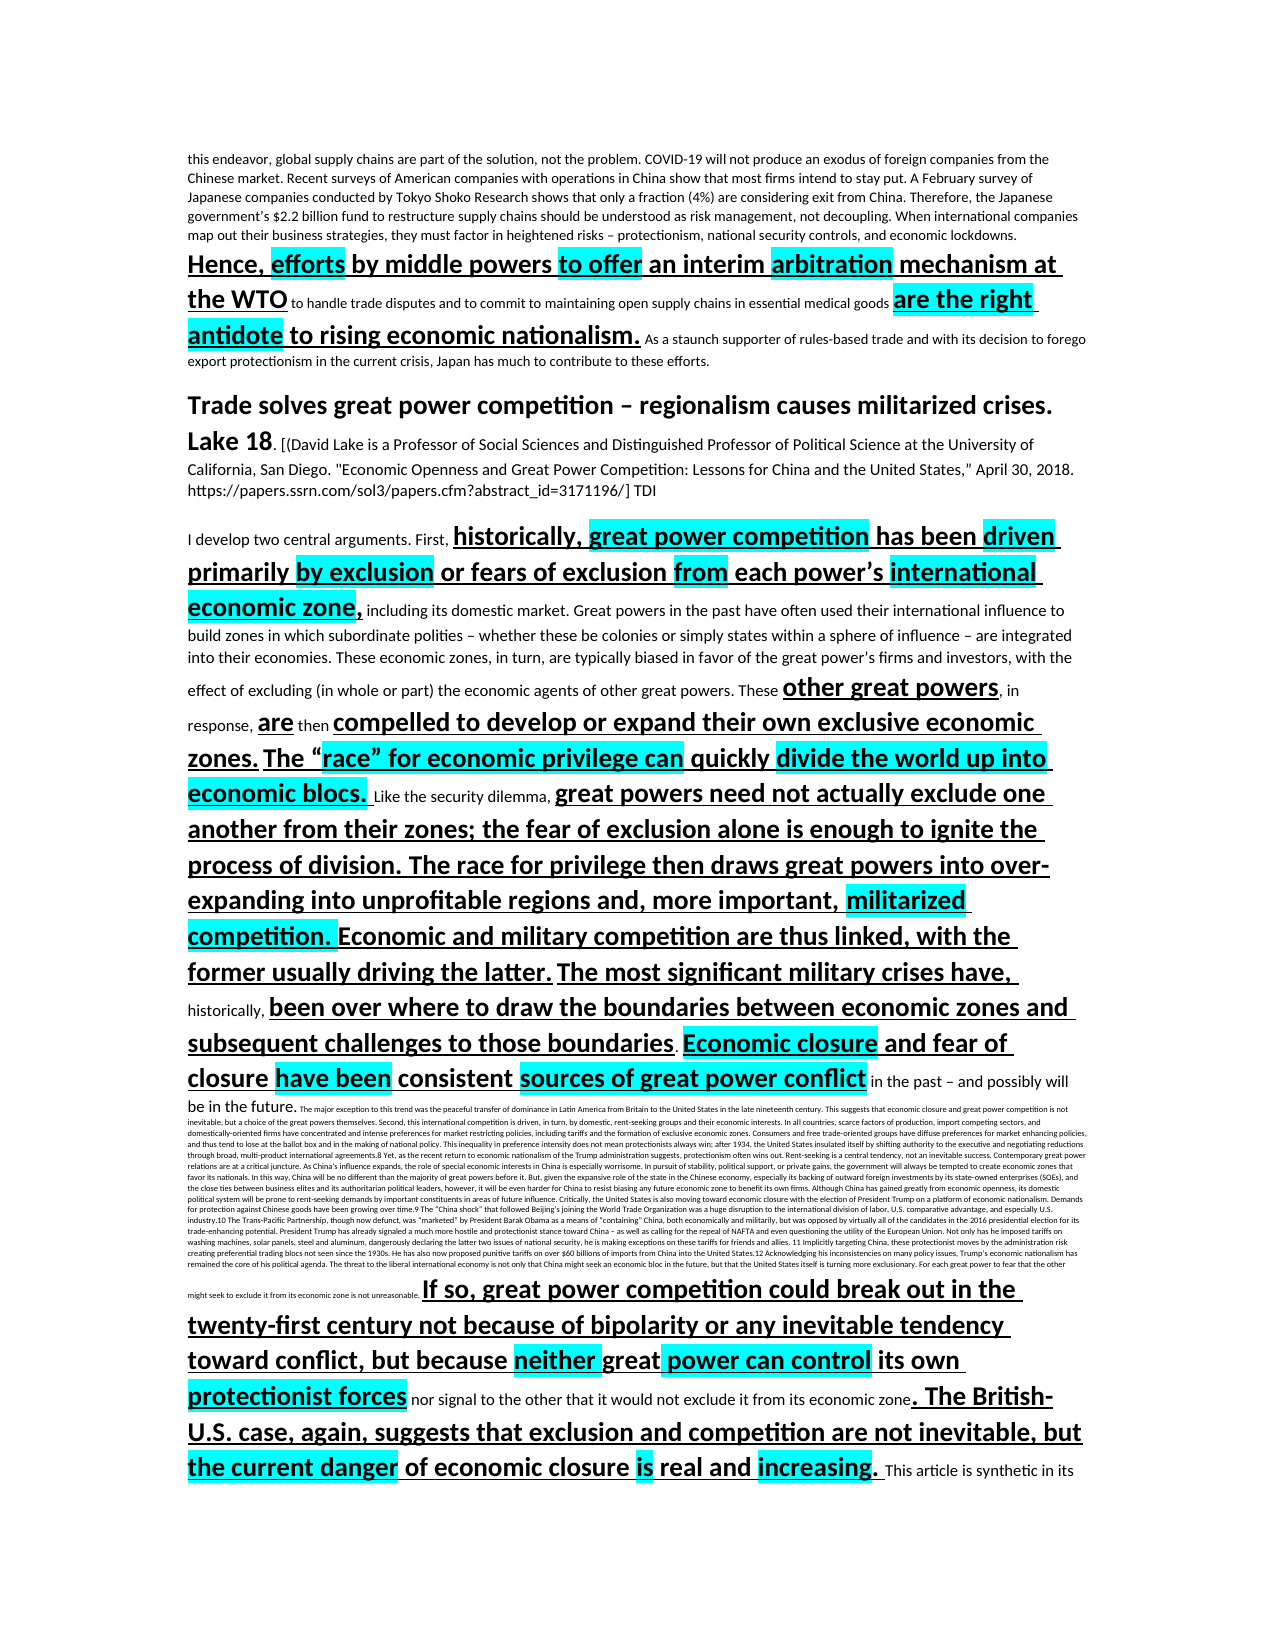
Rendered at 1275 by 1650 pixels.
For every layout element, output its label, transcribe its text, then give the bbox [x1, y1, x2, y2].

text Lake 18. [(David Lake is a Professor of Social Sciences and Distinguished Professor of Political Science at the University of California, San Diego. "Economic Openness and Great Power Competition: Lessons for China and the United States,” April 30, 2018. https://papers.ssrn.com/sol3/papers.cfm?abstract_id=3171196/] TDI [187, 424, 1087, 501]
subtitle Trade solves great power competition – regionalism causes militarized crises. [187, 388, 1087, 422]
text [187, 150, 1087, 371]
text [187, 519, 1087, 1483]
